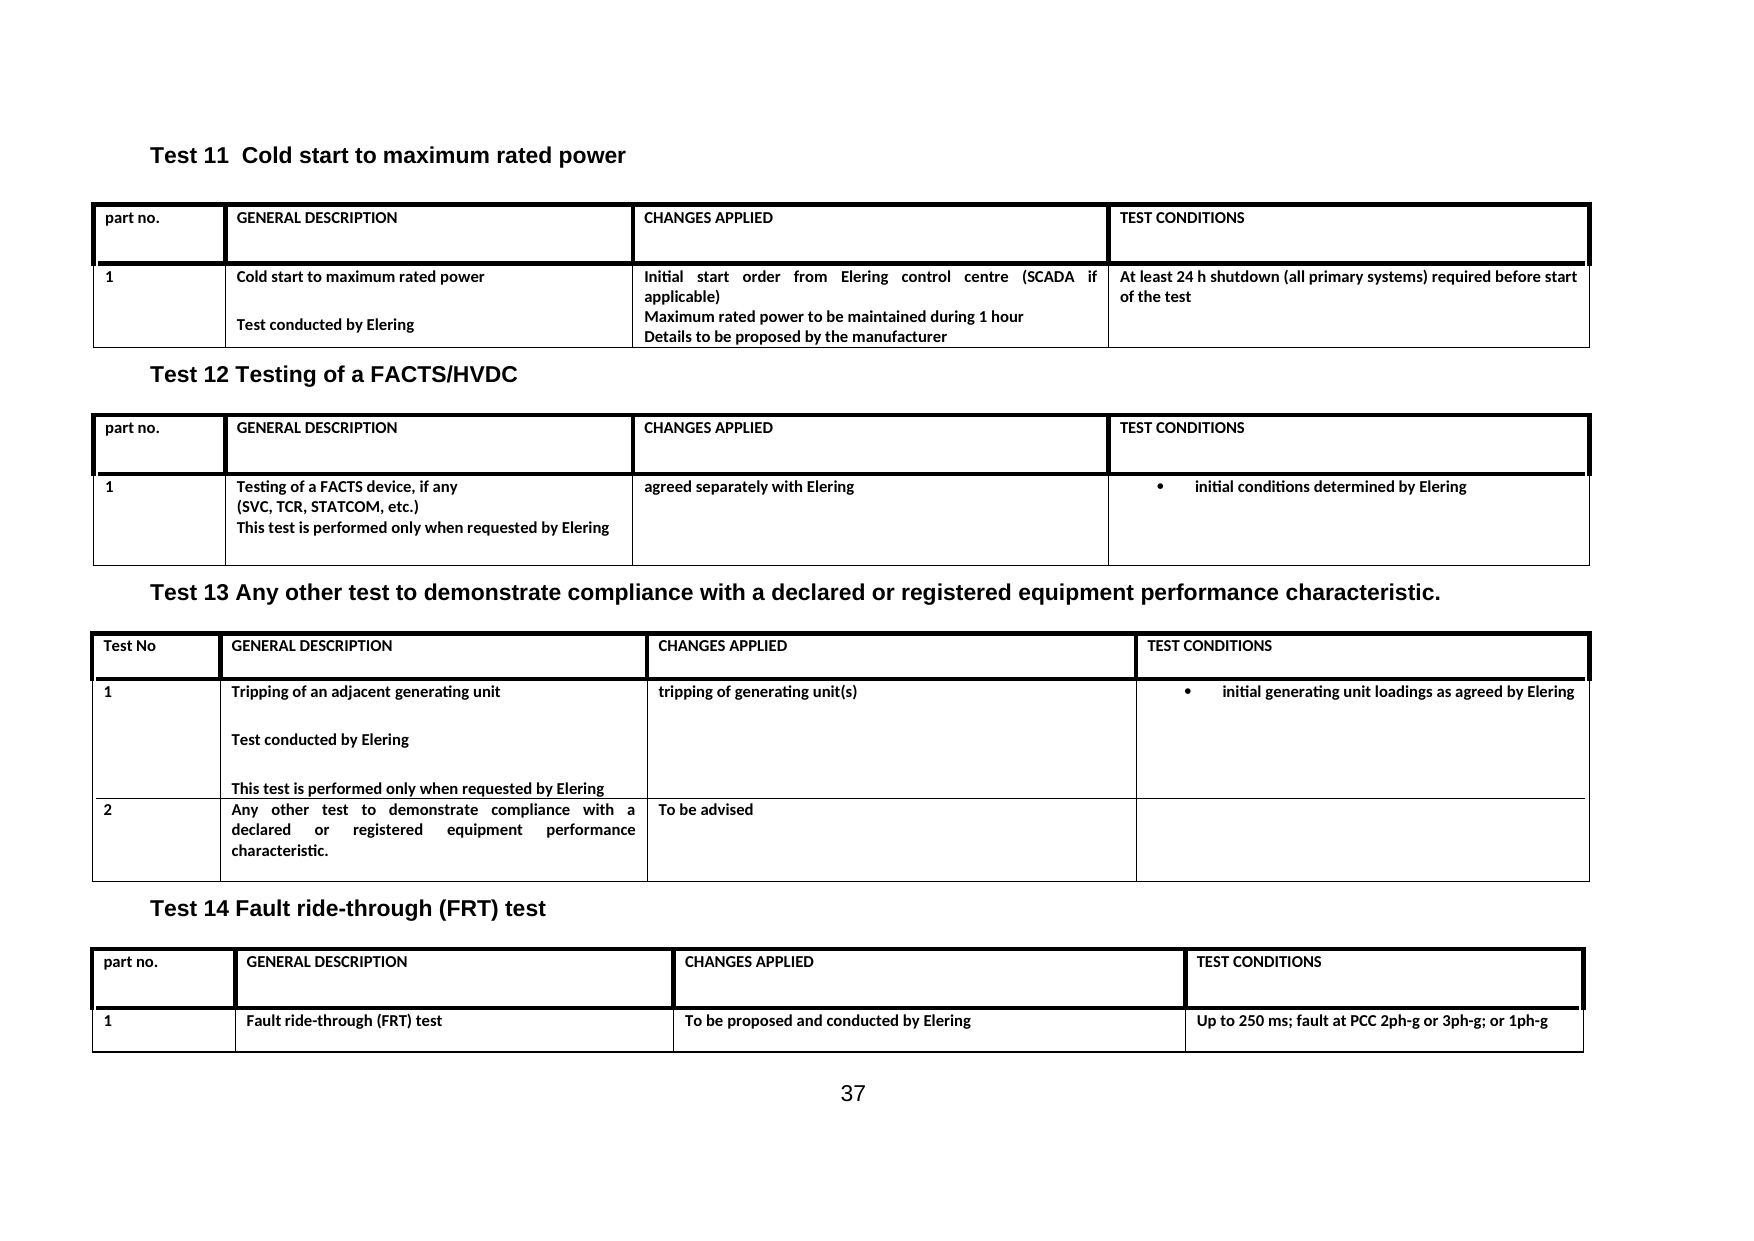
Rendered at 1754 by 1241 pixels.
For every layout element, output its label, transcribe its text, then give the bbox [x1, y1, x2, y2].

table_header GENERAL DESCRIPTION [228, 207, 631, 261]
table_cell 1 [94, 261, 225, 347]
table_header CHANGES APPLIED [649, 636, 1134, 677]
table_cell 2 [93, 798, 220, 881]
table_header TEST CONDITIONS [1138, 636, 1587, 677]
table_header TEST CONDITIONS [1111, 207, 1587, 261]
table_cell 1 [94, 472, 225, 565]
table_header GENERAL DESCRIPTION [238, 951, 671, 1006]
text Test 11 Cold start to maximum rated power [150, 142, 1604, 168]
table_cell To be advised [648, 799, 1136, 881]
table_header CHANGES APPLIED [676, 951, 1183, 1006]
table_cell 1 [93, 1006, 235, 1051]
table_cell Fault ride-through (FRT) test [236, 1010, 673, 1051]
text Test 14 Fault ride-through (FRT) test [150, 894, 1604, 921]
table_cell agreed separately with Elering [633, 476, 1108, 565]
text Test 13 Any other test to demonstrate compliance with a declared or registered equipment performance characteristic. [150, 579, 1604, 605]
table_cell To be proposed and conducted by Elering [674, 1010, 1185, 1051]
table_cell 1 [93, 677, 220, 798]
table_header CHANGES APPLIED [635, 417, 1106, 472]
table_header TEST CONDITIONS [1111, 417, 1587, 472]
table_header Test No [94, 636, 218, 677]
table_cell initial conditions determined by Elering [1109, 472, 1589, 565]
table_cell Testing of a FACTS device, if any (SVC, TCR, STATCOM, etc.) This test is performed only when requested by Elering [226, 476, 632, 565]
table_cell initial generating unit loadings as agreed by Elering [1137, 677, 1589, 798]
text Test 12 Testing of a FACTS/HVDC [150, 361, 1604, 387]
table_header CHANGES APPLIED [635, 207, 1106, 261]
table_cell Initial start order from Elering control centre (SCADA if applicable) Maximum rated power to be maintained during 1 hour Details to be proposed by the manufacturer [633, 266, 1108, 347]
table_cell Up to 250 ms; fault at PCC 2ph-g or 3ph-g; or 1ph-g [1186, 1006, 1583, 1051]
table_cell [1137, 798, 1589, 881]
table_cell Any other test to demonstrate compliance with a declared or registered equipment performance characteristic. [221, 799, 647, 881]
table_header part no. [94, 951, 233, 1006]
table_header GENERAL DESCRIPTION [223, 636, 645, 677]
table_header part no. [96, 417, 223, 472]
table_header TEST CONDITIONS [1188, 951, 1581, 1006]
table_header part no. [96, 207, 223, 261]
table_cell Cold start to maximum rated power Test conducted by Elering [226, 266, 632, 347]
table_cell Tripping of an adjacent generating unit Test conducted by Elering This test is performed only when requested by Elering [221, 681, 647, 798]
table_cell tripping of generating unit(s) [648, 681, 1136, 798]
table_header GENERAL DESCRIPTION [228, 417, 631, 472]
table_cell At least 24 h shutdown (all primary systems) required before start of the test [1109, 261, 1589, 347]
